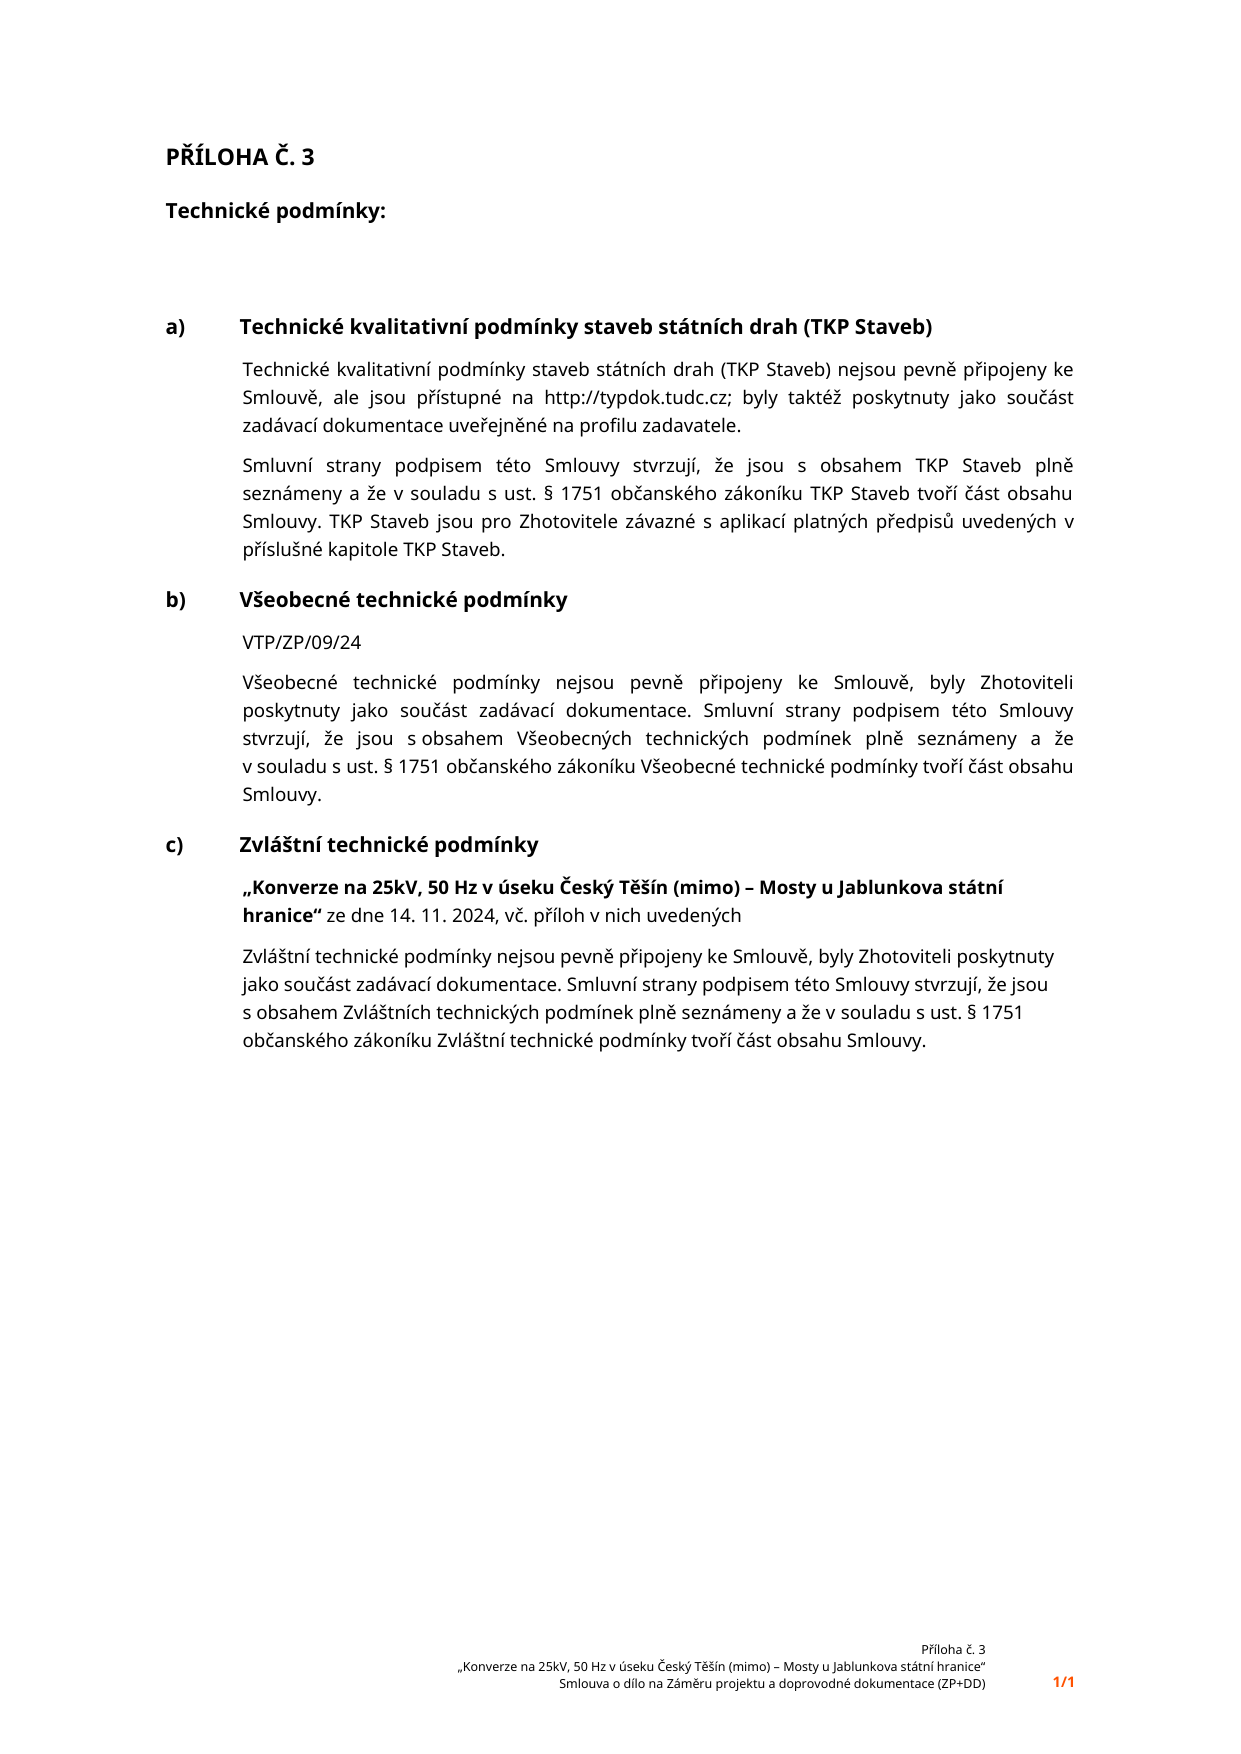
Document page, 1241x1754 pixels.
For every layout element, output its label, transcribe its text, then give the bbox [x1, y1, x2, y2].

text Technické kvalitativní podmínky staveb státních drah (TKP Staveb) nejsou pevně připojeny ke Smlouvě, ale jsou přístupné na http://typdok.tudc.cz; byly taktéž poskytnuty jako součást zadávací dokumentace uveřejněné na profilu zadavatele. [242, 356, 1075, 437]
text a) Technické kvalitativní podmínky staveb státních drah (TKP Staveb) [165, 312, 1075, 341]
text „Konverze na 25kV, 50 Hz v úseku Český Těšín (mimo) – Mosty u Jablunkova státní hranice“ ze dne 14. 11. 2024, vč. příloh v nich uvedených [242, 874, 1075, 928]
text Zvláštní technické podmínky nejsou pevně připojeny ke Smlouvě, byly Zhotoviteli poskytnuty jako součást zadávací dokumentace. Smluvní strany podpisem této Smlouvy stvrzují, že jsou s obsahem Zvláštních technických podmínek plně seznámeny a že v souladu s ust. § 1751 občanského zákoníku Zvláštní technické podmínky tvoří část obsahu Smlouvy. [242, 943, 1075, 1052]
text b) Všeobecné technické podmínky [165, 585, 1075, 614]
text c) Zvláštní technické podmínky [165, 831, 1075, 859]
text VTP/ZP/09/24 [242, 629, 1075, 655]
text Smluvní strany podpisem této Smlouvy stvrzují, že jsou s obsahem TKP Staveb plně seznámeny a že v souladu s ust. § 1751 občanského zákoníku TKP Staveb tvoří část obsahu Smlouvy. TKP Staveb jsou pro Zhotovitele závazné s aplikací platných předpisů uvedených v příslušné kapitole TKP Staveb. [242, 452, 1075, 562]
text Technické podmínky: [165, 197, 1075, 225]
text Všeobecné technické podmínky nejsou pevně připojeny ke Smlouvě, byly Zhotoviteli poskytnuty jako součást zadávací dokumentace. Smluvní strany podpisem této Smlouvy stvrzují, že jsou s obsahem Všeobecných technických podmínek plně seznámeny a že v souladu s ust. § 1751 občanského zákoníku Všeobecné technické podmínky tvoří část obsahu Smlouvy. [242, 670, 1075, 807]
text Příloha č. 3 [165, 141, 1075, 173]
